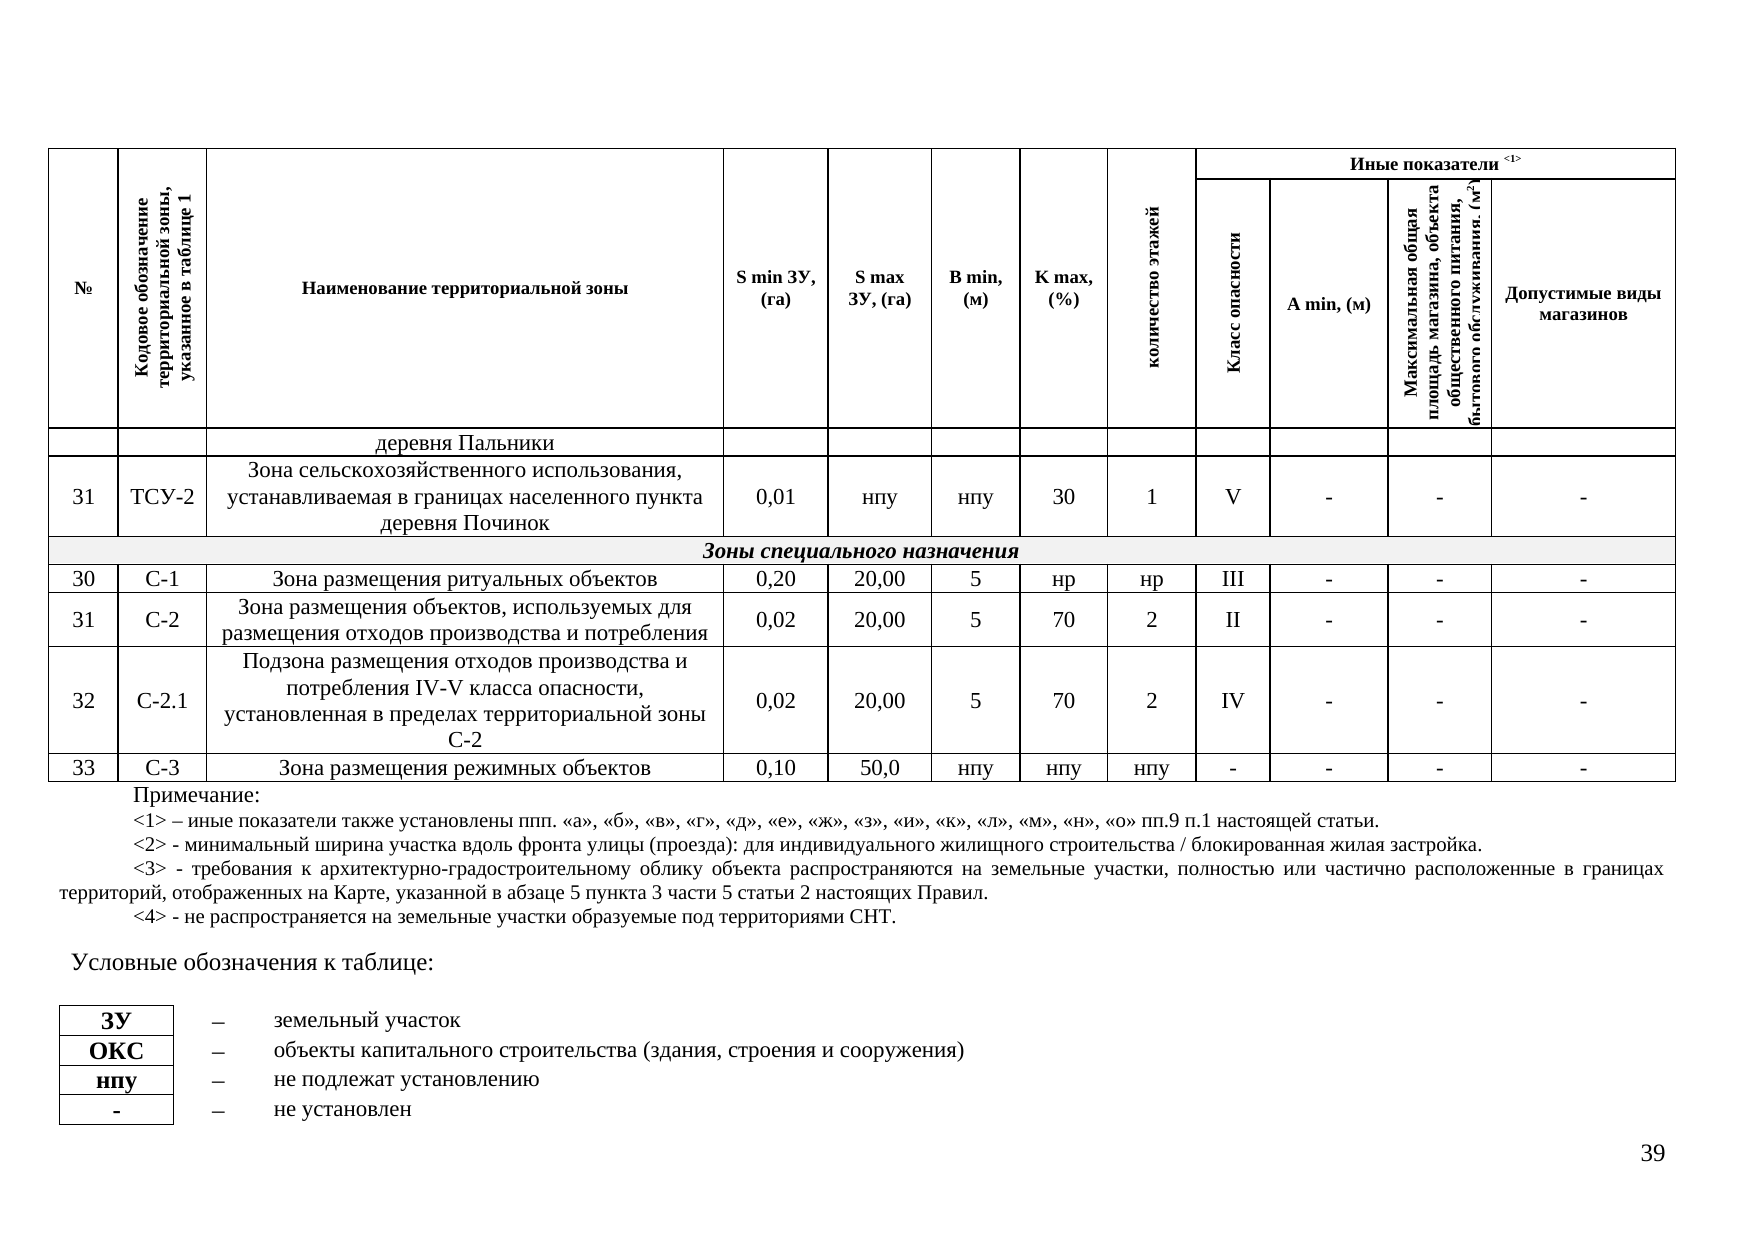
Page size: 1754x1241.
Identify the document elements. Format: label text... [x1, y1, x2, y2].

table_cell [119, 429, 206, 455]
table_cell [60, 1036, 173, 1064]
text Примечание: [59, 782, 1665, 808]
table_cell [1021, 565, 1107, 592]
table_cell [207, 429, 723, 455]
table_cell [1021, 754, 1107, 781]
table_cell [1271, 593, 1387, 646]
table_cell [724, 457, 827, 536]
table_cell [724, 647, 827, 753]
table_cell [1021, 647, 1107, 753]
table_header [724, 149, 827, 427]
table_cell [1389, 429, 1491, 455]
text <1> – иные показатели также установлены ппп. «а», «б», «в», «г», «д», «е», «ж», «з», «и», «к», «л», «м», «н», «о» пп.9 п.1 настоящей статьи. [59, 808, 1665, 832]
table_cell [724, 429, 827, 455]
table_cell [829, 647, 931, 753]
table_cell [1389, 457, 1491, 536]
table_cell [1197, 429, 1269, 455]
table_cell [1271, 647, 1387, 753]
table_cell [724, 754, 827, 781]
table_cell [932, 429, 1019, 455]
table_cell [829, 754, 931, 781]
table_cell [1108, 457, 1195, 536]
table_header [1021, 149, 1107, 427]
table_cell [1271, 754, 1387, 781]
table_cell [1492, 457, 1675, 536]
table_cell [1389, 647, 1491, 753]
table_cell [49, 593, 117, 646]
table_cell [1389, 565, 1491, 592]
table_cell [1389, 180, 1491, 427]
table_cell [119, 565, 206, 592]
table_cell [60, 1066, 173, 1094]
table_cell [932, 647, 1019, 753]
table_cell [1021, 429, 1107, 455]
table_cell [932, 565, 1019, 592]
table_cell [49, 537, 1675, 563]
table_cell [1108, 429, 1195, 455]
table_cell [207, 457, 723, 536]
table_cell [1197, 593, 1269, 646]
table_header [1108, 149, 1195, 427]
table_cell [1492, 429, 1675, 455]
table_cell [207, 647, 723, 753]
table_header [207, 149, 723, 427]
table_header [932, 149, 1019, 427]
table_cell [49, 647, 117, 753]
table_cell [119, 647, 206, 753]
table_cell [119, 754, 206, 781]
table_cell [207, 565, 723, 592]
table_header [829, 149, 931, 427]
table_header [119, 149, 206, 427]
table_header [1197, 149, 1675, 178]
text <4> - не распространяется на земельные участки образуемые под территориями СНТ. [59, 904, 1665, 928]
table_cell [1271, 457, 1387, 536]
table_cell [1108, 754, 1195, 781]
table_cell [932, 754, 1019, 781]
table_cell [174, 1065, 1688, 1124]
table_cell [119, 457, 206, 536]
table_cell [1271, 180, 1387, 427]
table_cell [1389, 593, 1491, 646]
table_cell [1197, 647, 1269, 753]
text <3> - требования к архитектурно-градостроительному облику объекта распространяются на земельные участки, полностью или частично расположенные в границах территорий, отображенных на Карте, указанной в абзаце 5 пункта 3 части 5 статьи 2 настоящих Правил. [59, 856, 1665, 904]
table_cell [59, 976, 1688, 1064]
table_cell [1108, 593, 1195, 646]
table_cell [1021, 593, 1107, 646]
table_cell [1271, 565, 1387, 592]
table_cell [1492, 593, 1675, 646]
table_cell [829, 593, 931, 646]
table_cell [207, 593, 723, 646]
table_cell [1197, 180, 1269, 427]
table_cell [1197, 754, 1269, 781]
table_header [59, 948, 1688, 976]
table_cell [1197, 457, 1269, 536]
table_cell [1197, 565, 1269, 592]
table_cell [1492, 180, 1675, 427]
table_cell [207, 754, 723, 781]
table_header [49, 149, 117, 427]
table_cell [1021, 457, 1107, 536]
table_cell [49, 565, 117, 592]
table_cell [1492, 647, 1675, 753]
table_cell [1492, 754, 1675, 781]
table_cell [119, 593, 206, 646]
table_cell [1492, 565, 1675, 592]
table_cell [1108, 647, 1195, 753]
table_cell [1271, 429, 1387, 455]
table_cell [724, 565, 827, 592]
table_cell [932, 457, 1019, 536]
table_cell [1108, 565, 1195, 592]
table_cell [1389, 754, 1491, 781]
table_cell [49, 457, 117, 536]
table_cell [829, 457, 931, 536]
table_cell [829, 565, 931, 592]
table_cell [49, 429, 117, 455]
text <2> - минимальный ширина участка вдоль фронта улицы (проезда): для индивидуального жилищного строительства / блокированная жилая застройка. [59, 832, 1665, 856]
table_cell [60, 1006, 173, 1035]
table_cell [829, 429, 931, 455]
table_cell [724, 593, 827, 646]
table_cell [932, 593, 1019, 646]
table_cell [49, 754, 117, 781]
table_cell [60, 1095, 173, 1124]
